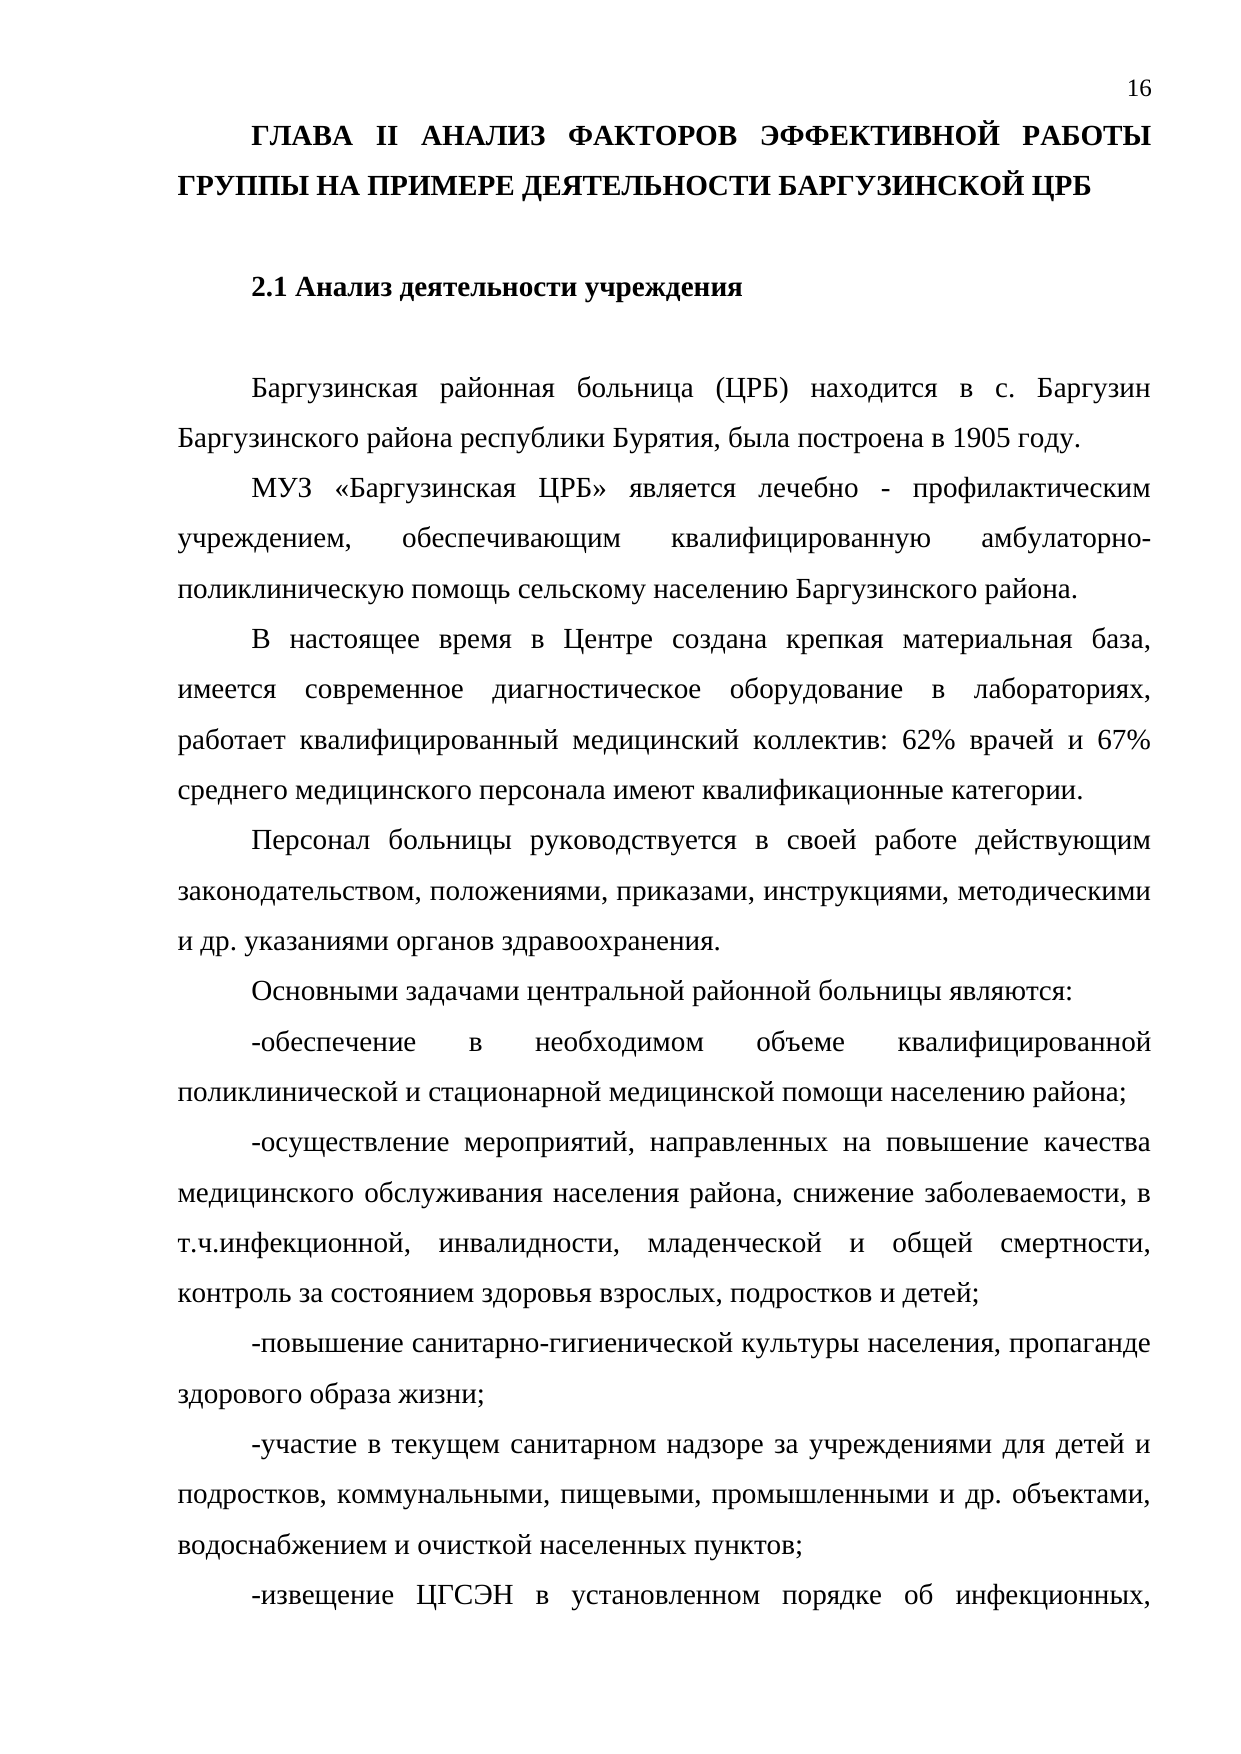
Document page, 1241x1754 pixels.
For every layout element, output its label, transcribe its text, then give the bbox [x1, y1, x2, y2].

text -осуществление мероприятий, направленных на повышение качества медицинского обслуживания населения района, снижение заболеваемости, в т.ч.инфекционной, инвалидности, младенческой и общей смертности, контроль за состоянием здоровья взрослых, подростков и детей; [177, 1124, 1152, 1309]
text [177, 1577, 1152, 1611]
text -обеспечение в необходимом объеме квалифицированной поликлинической и стационарной медицинской помощи населению района; [177, 1024, 1152, 1108]
text В настоящее время в Центре создана крепкая материальная база, имеется современное диагностическое оборудование в лабораториях, работает квалифицированный медицинский коллектив: 62% врачей и 67% среднего медицинского персонала имеют квалификационные категории. [177, 621, 1152, 806]
text -повышение санитарно-гигиенической культуры населения, пропаганде здорового образа жизни; [177, 1326, 1152, 1409]
text Персонал больницы руководствуется в своей работе действующим законодательством, положениями, приказами, инструкциями, методическими и др. указаниями органов здравоохранения. [177, 822, 1152, 957]
text 2.1 Анализ деятельности учреждения [177, 269, 1152, 303]
text Глава II Анализ факторов эффективной работы группы на примере деятельности Баргузинской ЦРБ [177, 118, 1152, 202]
text -участие в текущем санитарном надзоре за учреждениями для детей и подростков, коммунальными, пищевыми, промышленными и др. объектами, водоснабжением и очисткой населенных пунктов; [177, 1426, 1152, 1560]
text Баргузинская районная больница (ЦРБ) находится в с. Баргузин Баргузинского района республики Бурятия, была построена в 1905 году. [177, 370, 1152, 453]
text Основными задачами центральной районной больницы являются: [177, 973, 1152, 1007]
text МУЗ «Баргузинская ЦРБ» является лечебно - профилактическим учреждением, обеспечивающим квалифицированную амбулаторно-поликлиническую помощь сельскому населению Баргузинского района. [177, 470, 1152, 604]
